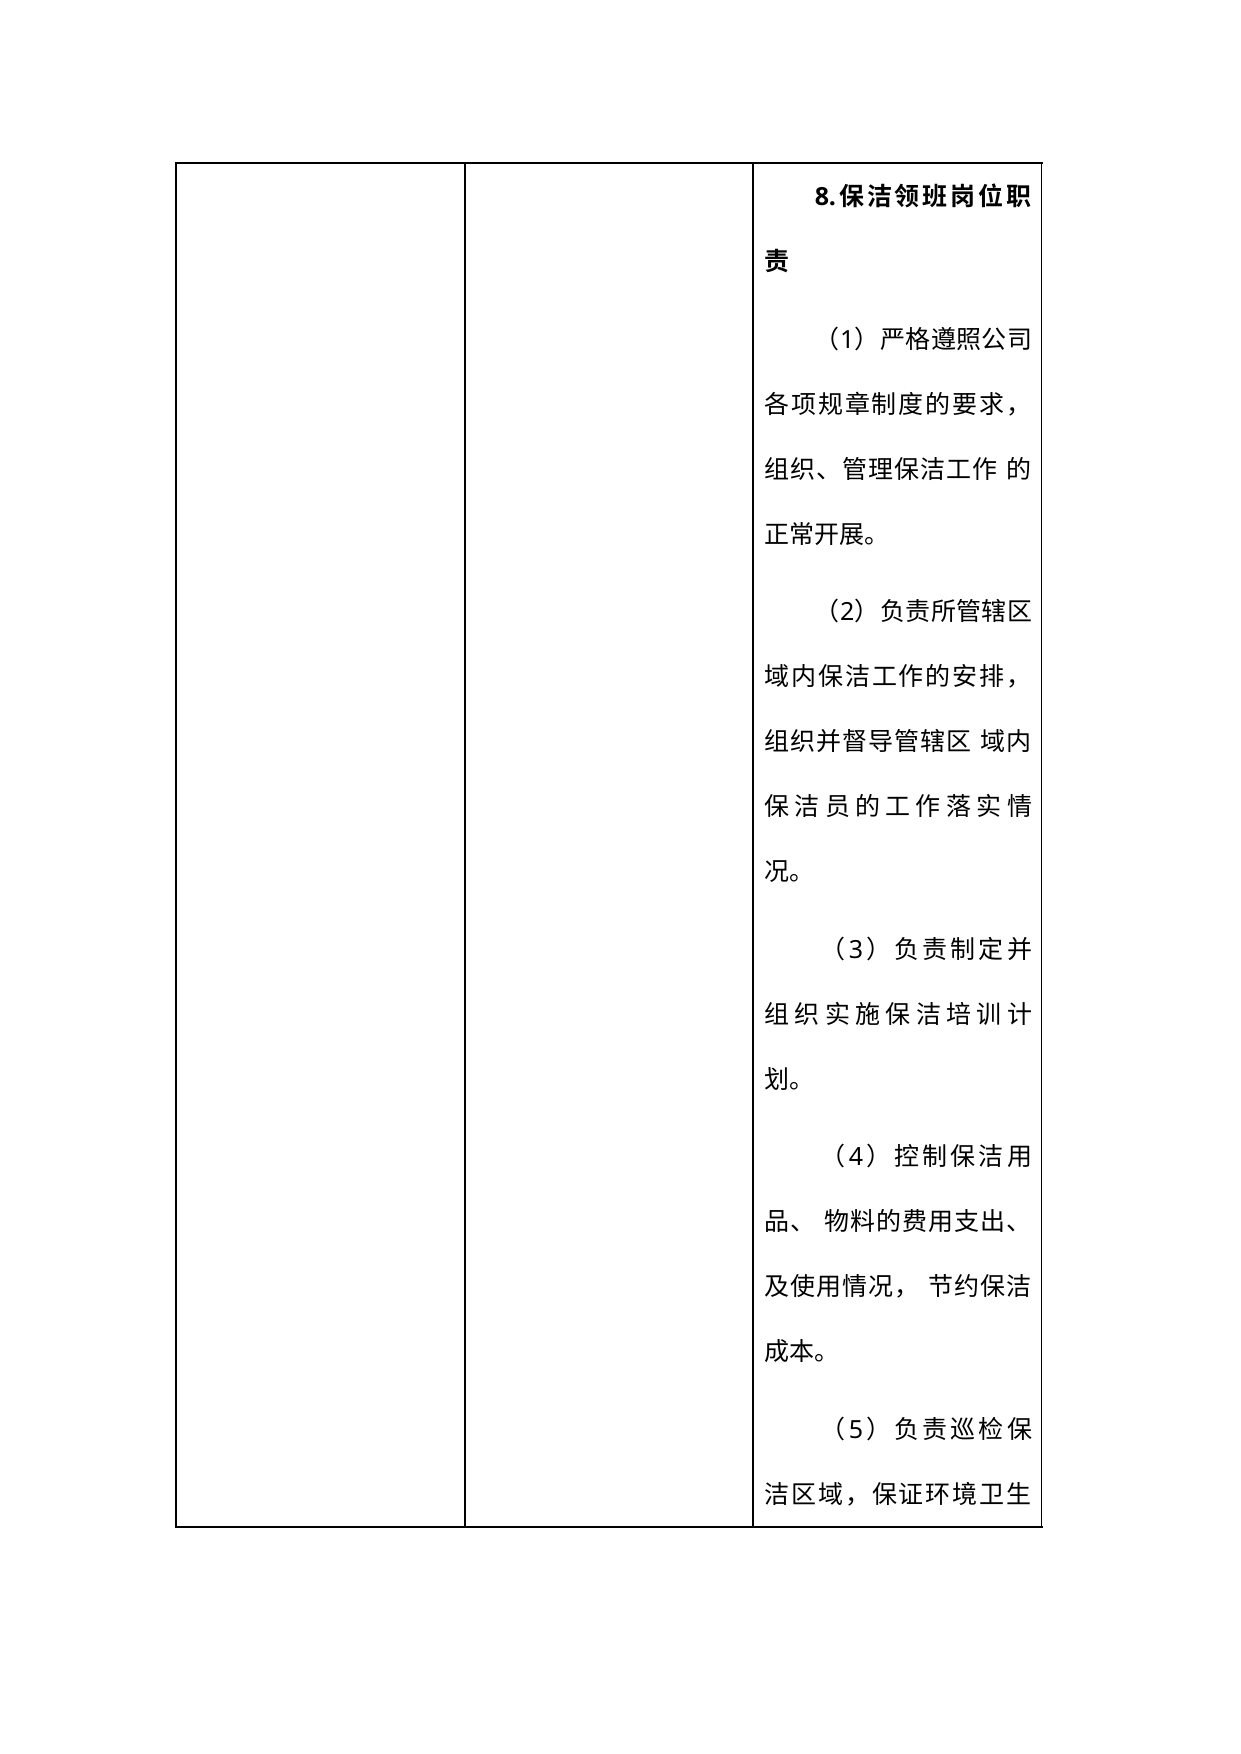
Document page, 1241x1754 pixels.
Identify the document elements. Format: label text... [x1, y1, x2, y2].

table_cell [466, 164, 752, 1526]
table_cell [754, 164, 1041, 1526]
table_cell 3 [177, 164, 464, 1526]
